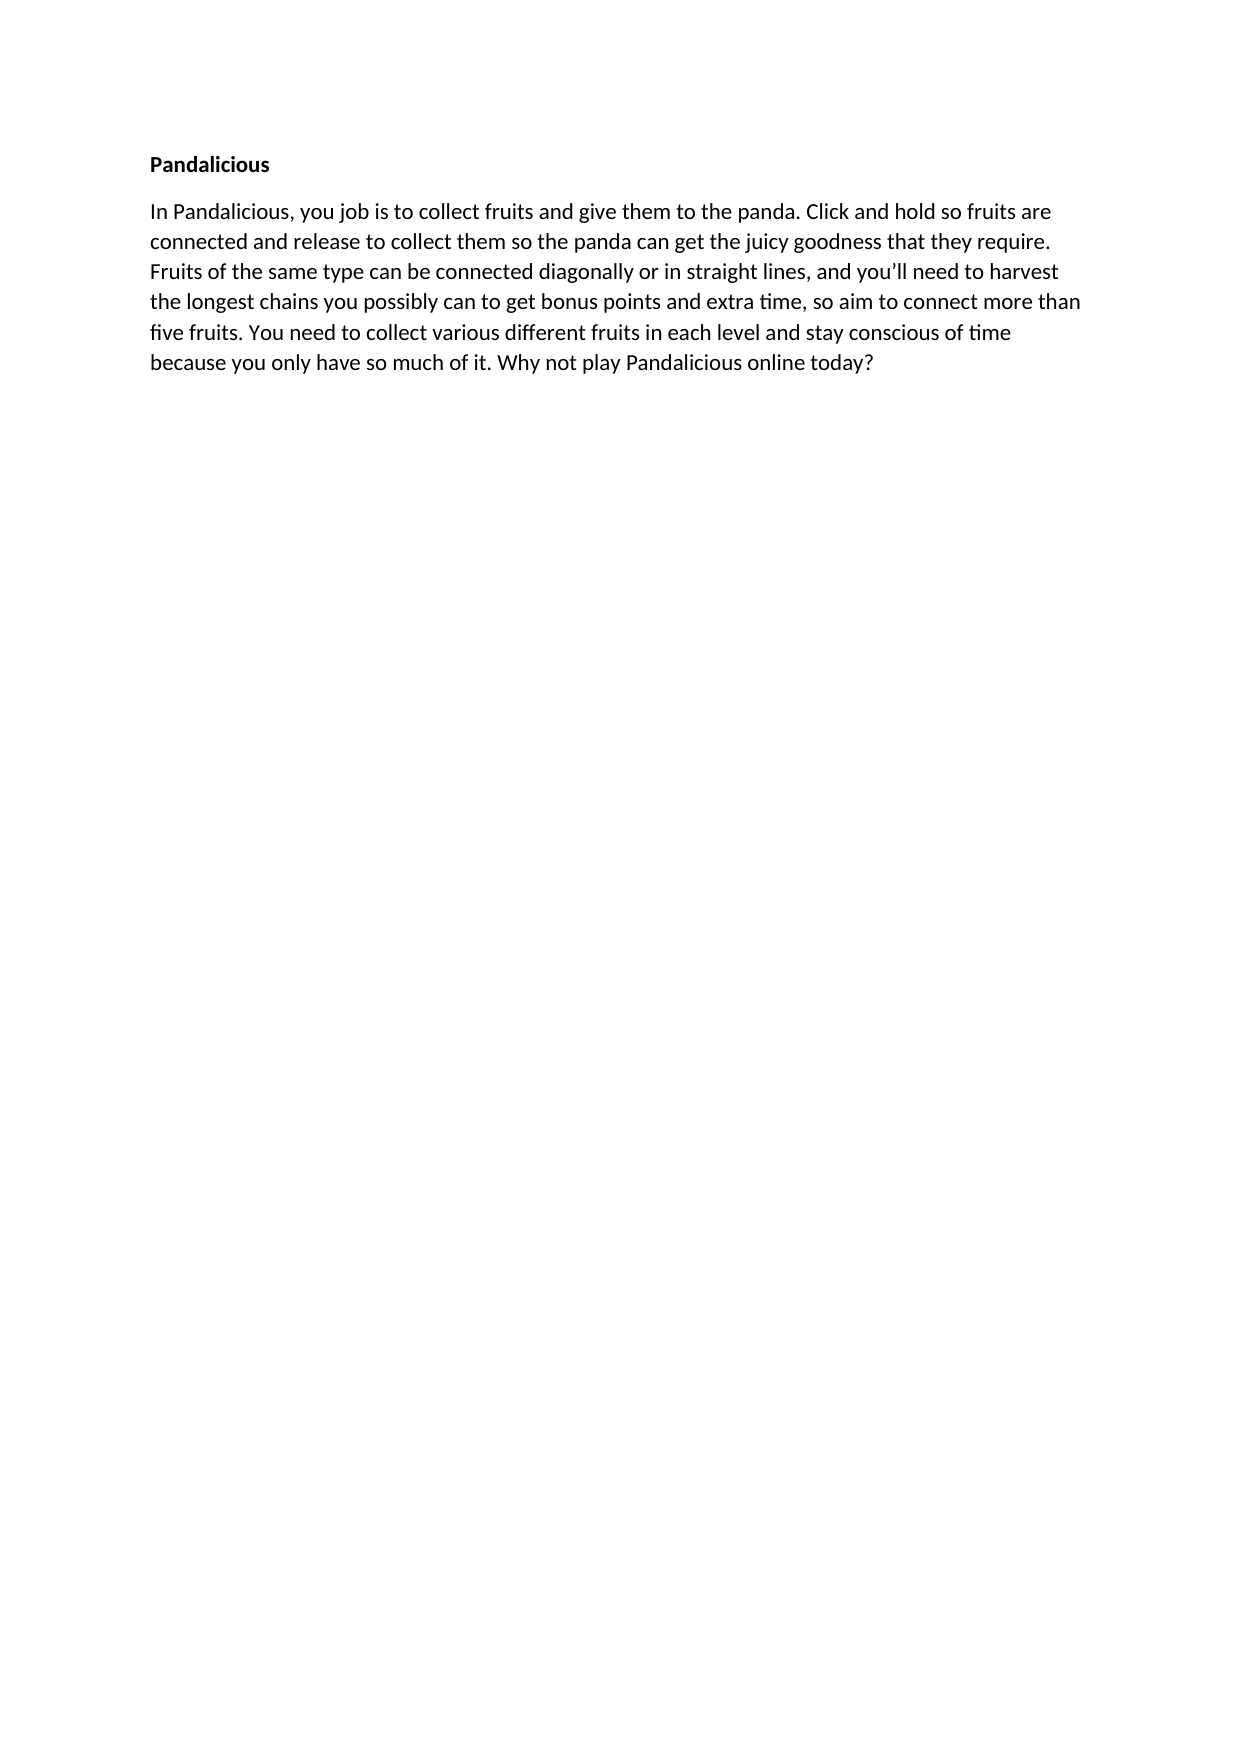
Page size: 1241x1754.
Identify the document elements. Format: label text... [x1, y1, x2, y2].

text Pandalicious [150, 150, 1090, 178]
text In Pandalicious, you job is to collect fruits and give them to the panda. Click and hold so fruits are connected and release to collect them so the panda can get the juicy goodness that they require. Fruits of the same type can be connected diagonally or in straight lines, and you’ll need to harvest the longest chains you possibly can to get bonus points and extra time, so aim to connect more than five fruits. You need to collect various different fruits in each level and stay conscious of time because you only have so much of it. Why not play Pandalicious online today? [150, 197, 1090, 376]
